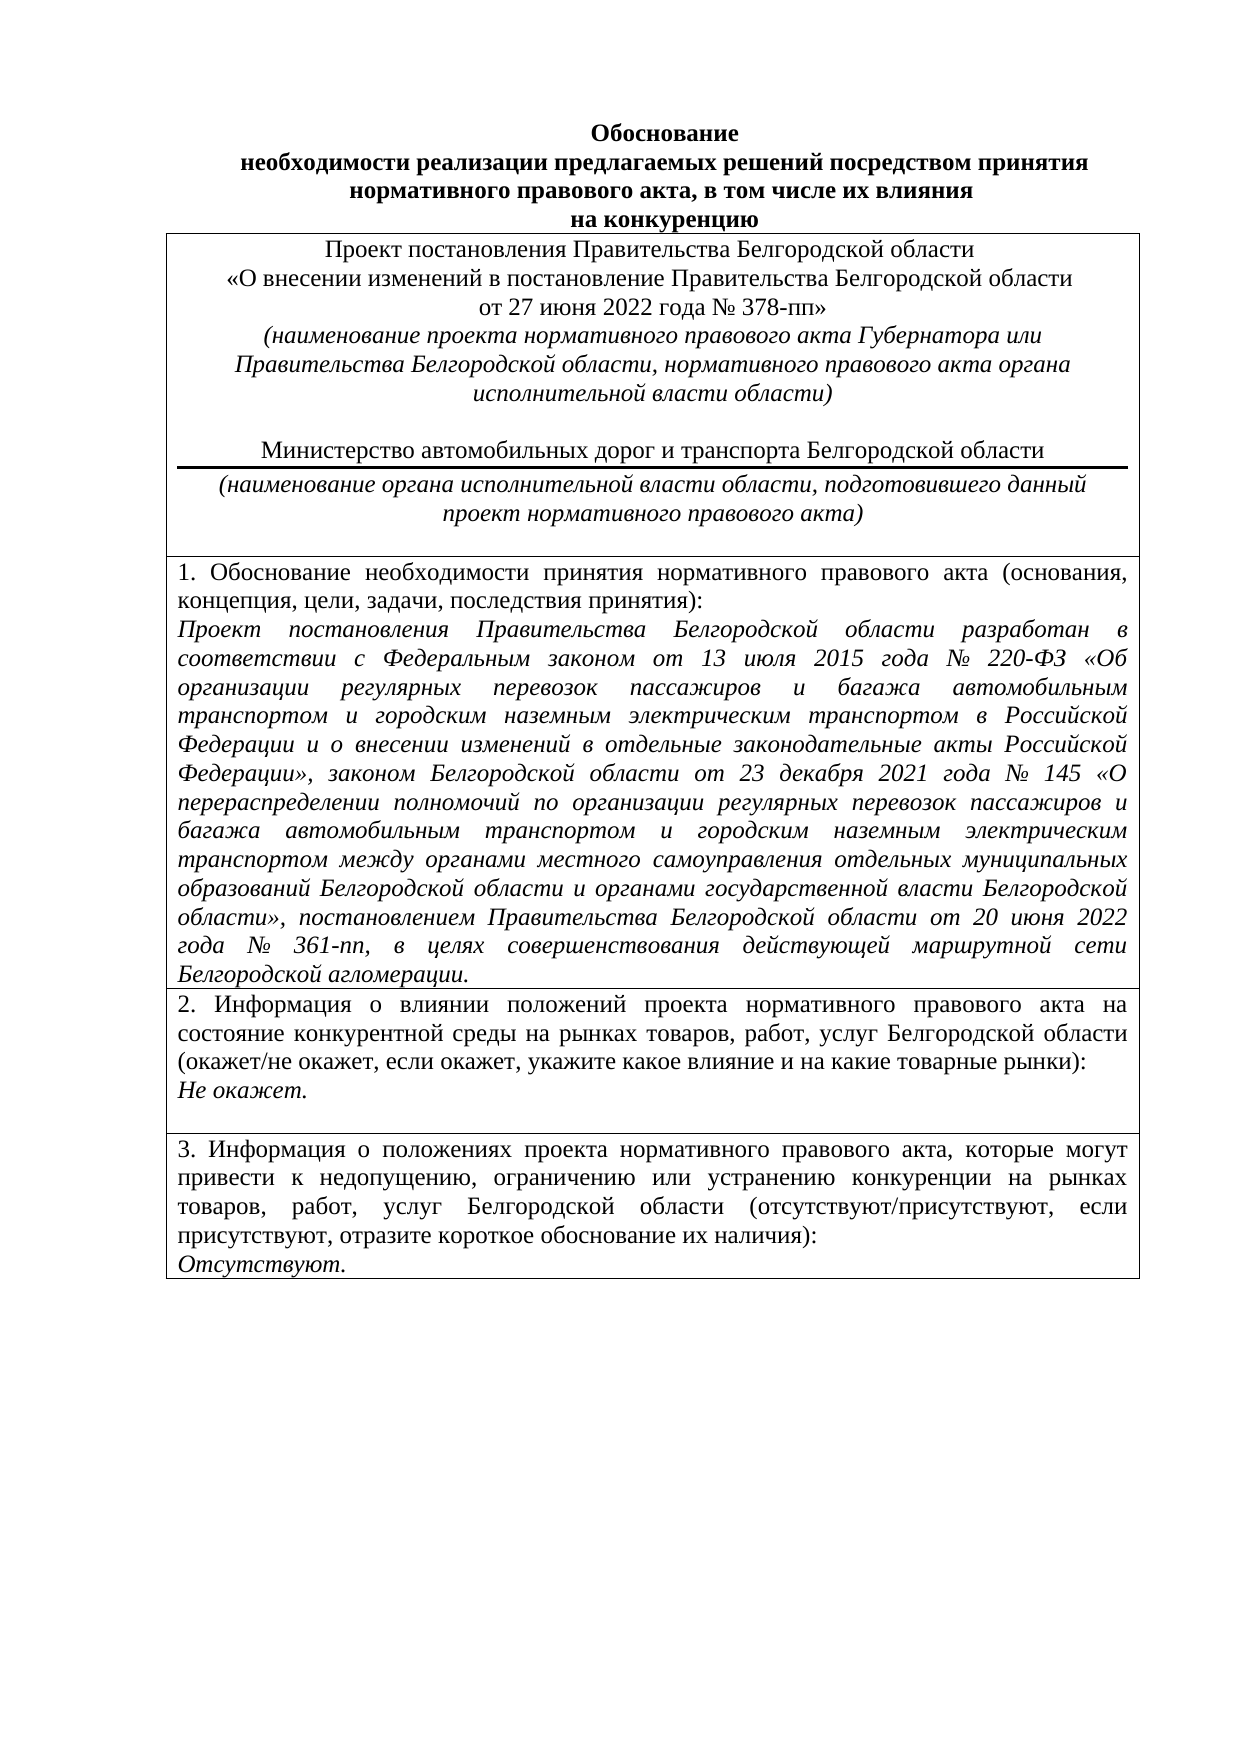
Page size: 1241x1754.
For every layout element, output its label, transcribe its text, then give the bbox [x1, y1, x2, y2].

table_cell 3. Информация о положениях проекта нормативного правового акта, которые могут привести к недопущению, ограничению или устранению конкуренции на рынках товаров, работ, услуг Белгородской области (отсутствуют/присутствуют, если присутствуют, отразите короткое обоснование их наличия): Отсутствуют. [167, 1134, 1139, 1277]
table_cell 2. Информация о влиянии положений проекта нормативного правового акта на состояние конкурентной среды на рынках товаров, работ, услуг Белгородской области (окажет/не окажет, если окажет, укажите какое влияние и на какие товарные рынки): Не окажет. [167, 989, 1139, 1133]
text Обоснование [177, 118, 1152, 147]
table_cell 1. Обоснование необходимости принятия нормативного правового акта (основания, концепция, цели, задачи, последствия принятия): Проект постановления Правительства Белгородской области разработан в соответствии с Федеральным законом от 13 июля 2015 года № 220-ФЗ «Об организации регулярных перевозок пассажиров и багажа автомобильным транспортом и городским наземным электрическим транспортом в Российской Федерации и о внесении изменений в отдельные законодательные акты Российской Федерации», законом Белгородской области от 23 декабря 2021 года № 145 «О перераспределении полномочий по организации регулярных перевозок пассажиров и багажа автомобильным транспортом и городским наземным электрическим транспортом между органами местного самоуправления отдельных муниципальных образований Белгородской области и органами государственной власти Белгородской области», постановлением Правительства Белгородской области от 20 июня 2022 года № 361-пп, в целях совершенствования действующей маршрутной сети Белгородской агломерации. [167, 557, 1139, 988]
text необходимости реализации предлагаемых решений посредством принятия нормативного правового акта, в том числе их влияния на конкуренцию [177, 147, 1152, 233]
table_header Проект постановления Правительства Белгородской области «О внесении изменений в постановление Правительства Белгородской области от 27 июня 2022 года № 378-пп» (наименование проекта нормативного правового акта Губернатора или Правительства Белгородской области, нормативного правового акта органа исполнительной власти области) Министерство автомобильных дорог и транспорта Белгородской области (наименование органа исполнительной власти области, подготовившего данный проект нормативного правового акта) [167, 234, 1139, 556]
